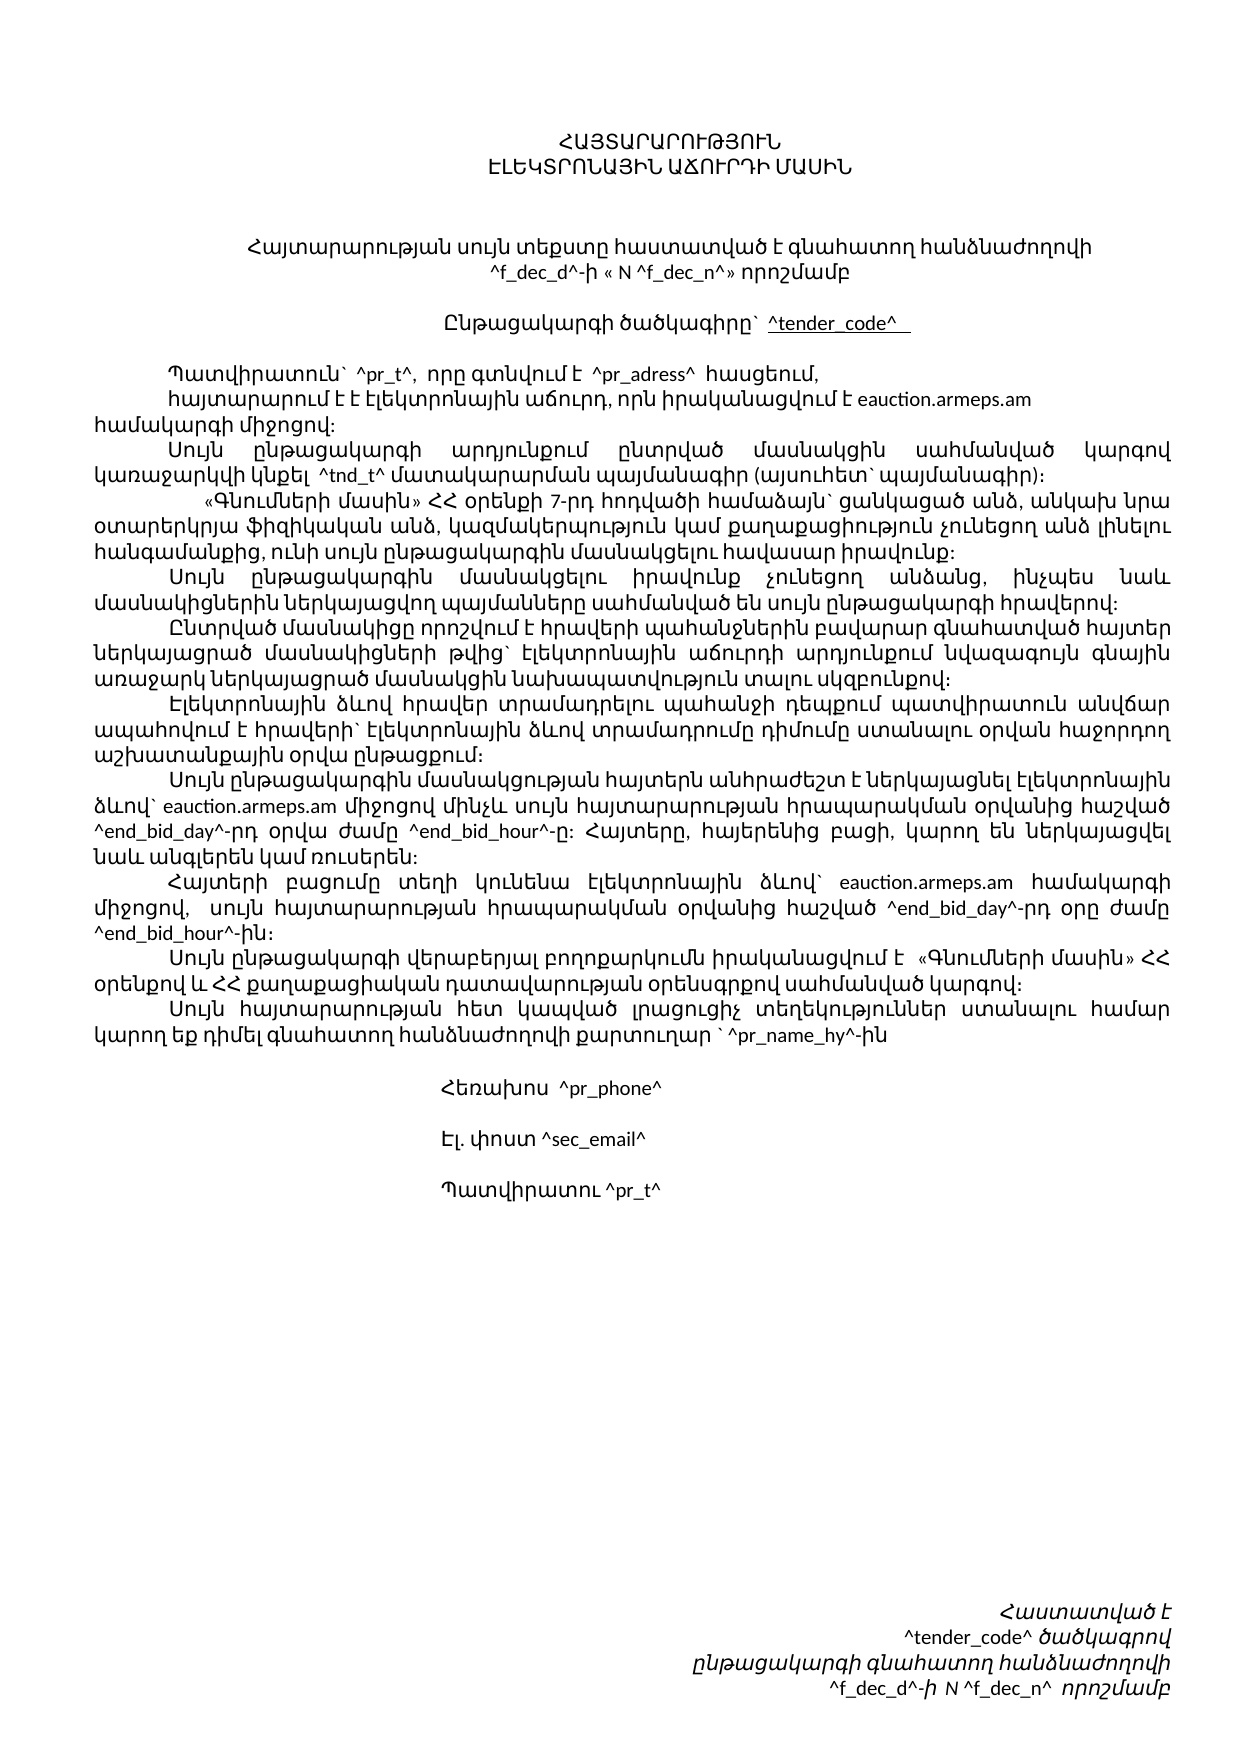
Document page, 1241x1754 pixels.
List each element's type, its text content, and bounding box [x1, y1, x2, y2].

text Հայտարարության սույն տեքստը հաստատված է գնահատող հանձնաժողովի [94, 234, 1171, 259]
text Սույն ընթացակարգի վերաբերյալ բողոքարկումն իրականացվում է «Գնումների մասին» ՀՀ օրենքով և ՀՀ քաղաքացիական դատավարության օրենսգրքով սահմանված կարգով։ [94, 946, 1171, 996]
text ^tender_code^ ծածկագրով [94, 1624, 1171, 1650]
text ԷԼԵԿՏՐՈՆԱՅԻՆ ԱՃՈՒՐԴԻ ՄԱՍԻՆ [94, 154, 1171, 180]
text Սույն ընթացակարգի արդյունքում ընտրված մասնակցին սահմանված կարգով կառաջարկվի կնքել ^tnd_t^ մատակարարման պայմանագիր (այսուհետ` պայմանագիր)։ [94, 437, 1171, 488]
text Ընթացակարգի ծածկագիրը` ^tender_code^ [94, 310, 1171, 336]
text Ընտրված մասնակիցը որոշվում է հրավերի պահանջներին բավարար գնահատված հայտեր ներկայացրած մասնակիցների թվից` էլեկտրոնային աճուրդի արդյունքում նվազագույն գնային առաջարկ ներկայացրած մասնակցին նախապատվություն տալու սկզբունքով։ [94, 615, 1171, 691]
text ^f_dec_d^-ի N ^f_dec_n^ որոշմամբ [94, 1675, 1171, 1701]
text Սույն ընթացակարգին մասնակցության հայտերն անհրաժեշտ է ներկայացնել էլեկտրոնային ձևով` eauction.armeps.am միջոցով մինչև սույն հայտարարության հրապարակման օրվանից հաշված ^end_bid_day^-րդ օրվա ժամը ^end_bid_hour^-ը: Հայտերը, հայերենից բացի, կարող են ներկայացվել նաև անգլերեն կամ ռուսերեն: [94, 768, 1171, 869]
text Պատվիրատուն` ^pr_t^, որը գտնվում է ^pr_adress^ հասցեում, [94, 361, 1171, 386]
text Հայտերի բացումը տեղի կունենա էլեկտրոնային ձևով` eauction.armeps.am համակարգի միջոցով, սույն հայտարարության հրապարակման օրվանից հաշված ^end_bid_day^-րդ օրը ժամը ^end_bid_hour^-ին։ [94, 869, 1171, 946]
text ընթացակարգի գնահատող հանձնաժողովի [94, 1650, 1171, 1675]
text Սույն ընթացակարգին մասնակցելու իրավունք չունեցող անձանց, ինչպես նաև մասնակիցներին ներկայացվող պայմանները սահմանված են սույն ընթացակարգի հրավերով: [94, 564, 1171, 615]
text Հաստատված է [94, 1599, 1171, 1624]
text ^f_dec_d^-ի « N ^f_dec_n^» որոշմամբ [94, 259, 1171, 285]
text Սույն հայտարարության հետ կապված լրացուցիչ տեղեկություններ ստանալու համար կարող եք դիմել գնահատող հանձնաժողովի քարտուղար ` ^pr_name_hy^-ին [94, 996, 1171, 1047]
text Էլեկտրոնային ձևով հրավեր տրամադրելու պահանջի դեպքում պատվիրատուն անվճար ապահովում է հրավերի` էլեկտրոնային ձևով տրամադրումը դիմումը ստանալու օրվան հաջորդող աշխատանքային օրվա ընթացքում։ [94, 691, 1171, 768]
text Հեռախոս ^pr_phone^ [94, 1076, 1171, 1101]
text հայտարարում է է էլեկտրոնային աճուրդ, որն իրականացվում է eauction.armeps.am համակարգի միջոցով: [94, 386, 1171, 437]
text ՀԱՅՏԱՐԱՐՈՒԹՅՈՒՆ [94, 129, 1171, 154]
text «Գնումների մասին» ՀՀ օրենքի 7-րդ հոդվածի համաձայն` ցանկացած անձ, անկախ նրա օտարերկրյա ֆիզիկական անձ, կազմակերպություն կամ քաղաքացիություն չունեցող անձ լինելու հանգամանքից, ունի սույն ընթացակարգին մասնակցելու հավասար իրավունք: [94, 488, 1171, 564]
text Էլ. փոստ ^sec_email^ [94, 1126, 1171, 1152]
text Պատվիրատու ^pr_t^ [94, 1177, 1171, 1203]
